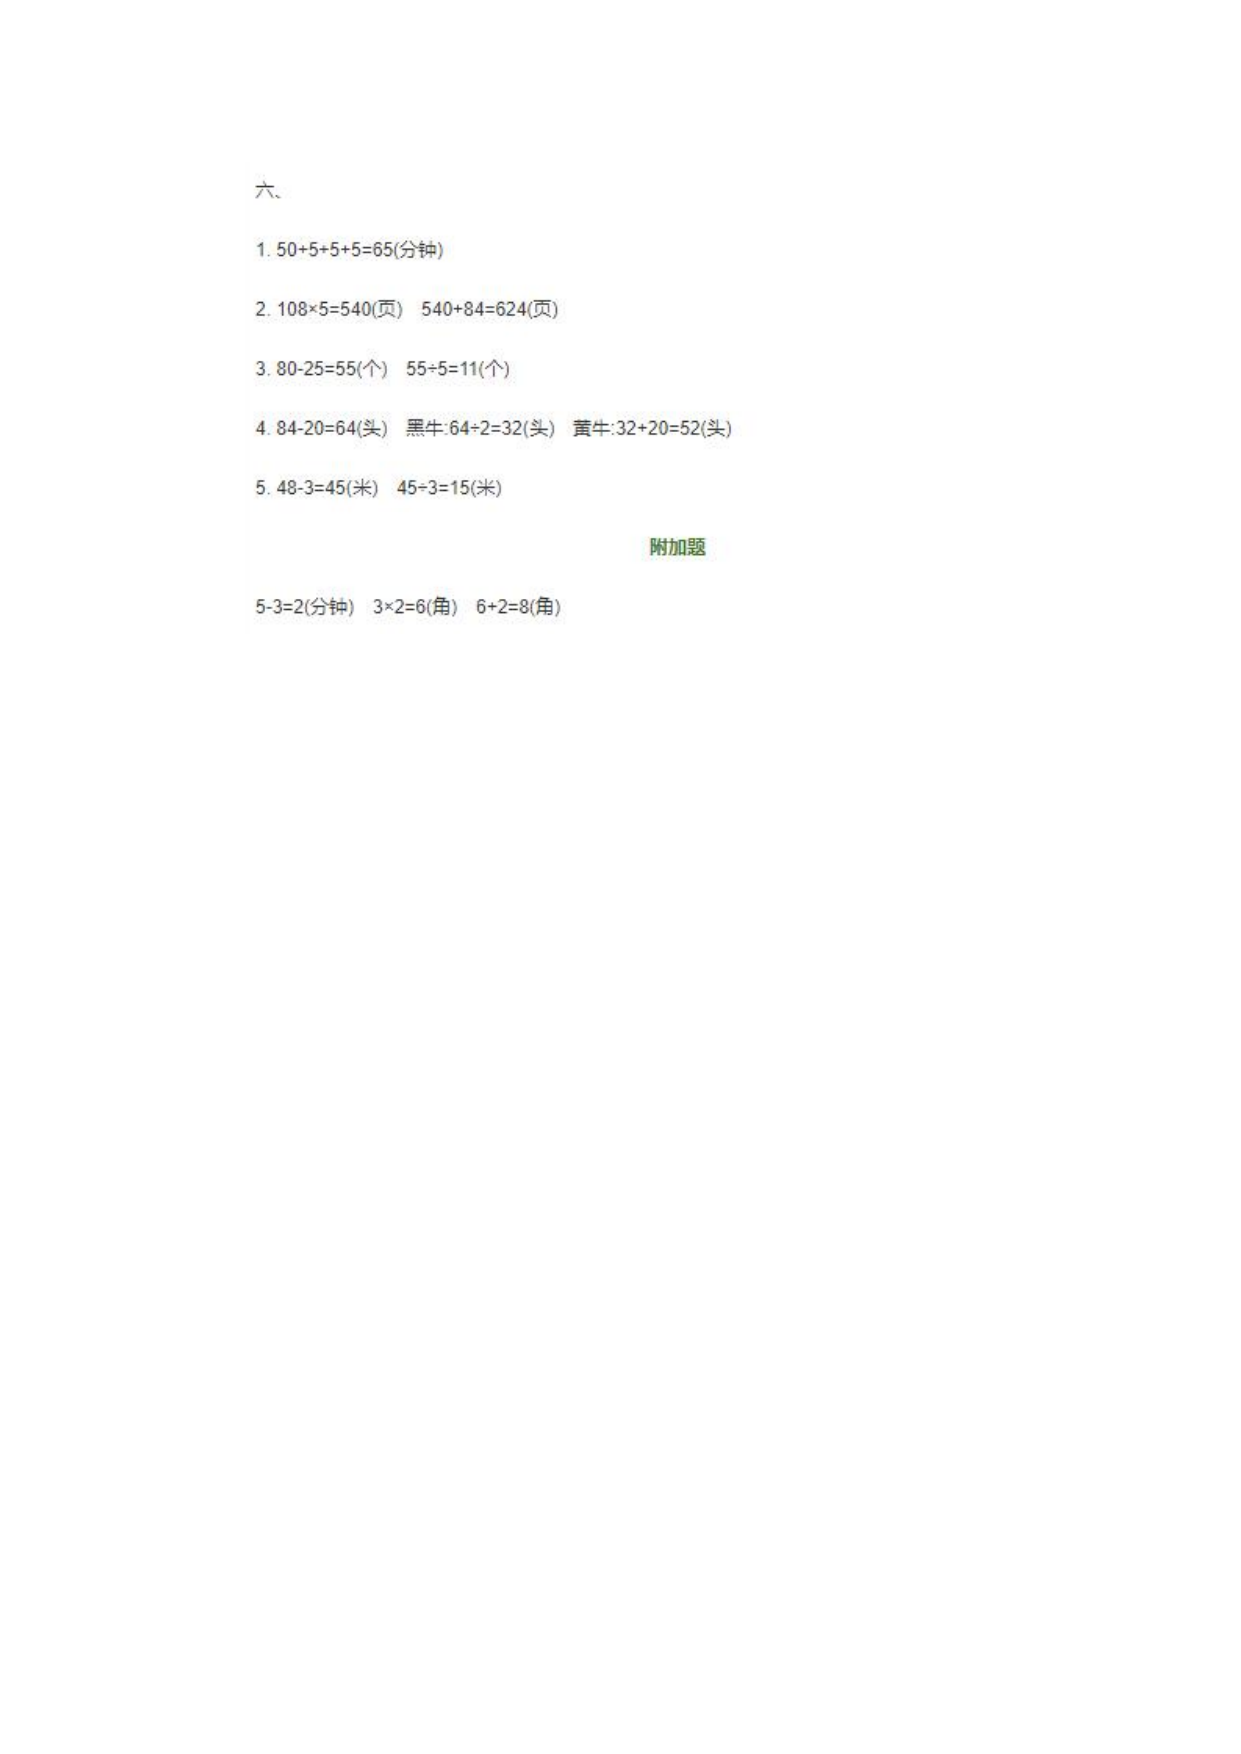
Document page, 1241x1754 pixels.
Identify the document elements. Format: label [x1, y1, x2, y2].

picture [204, 162, 1036, 634]
